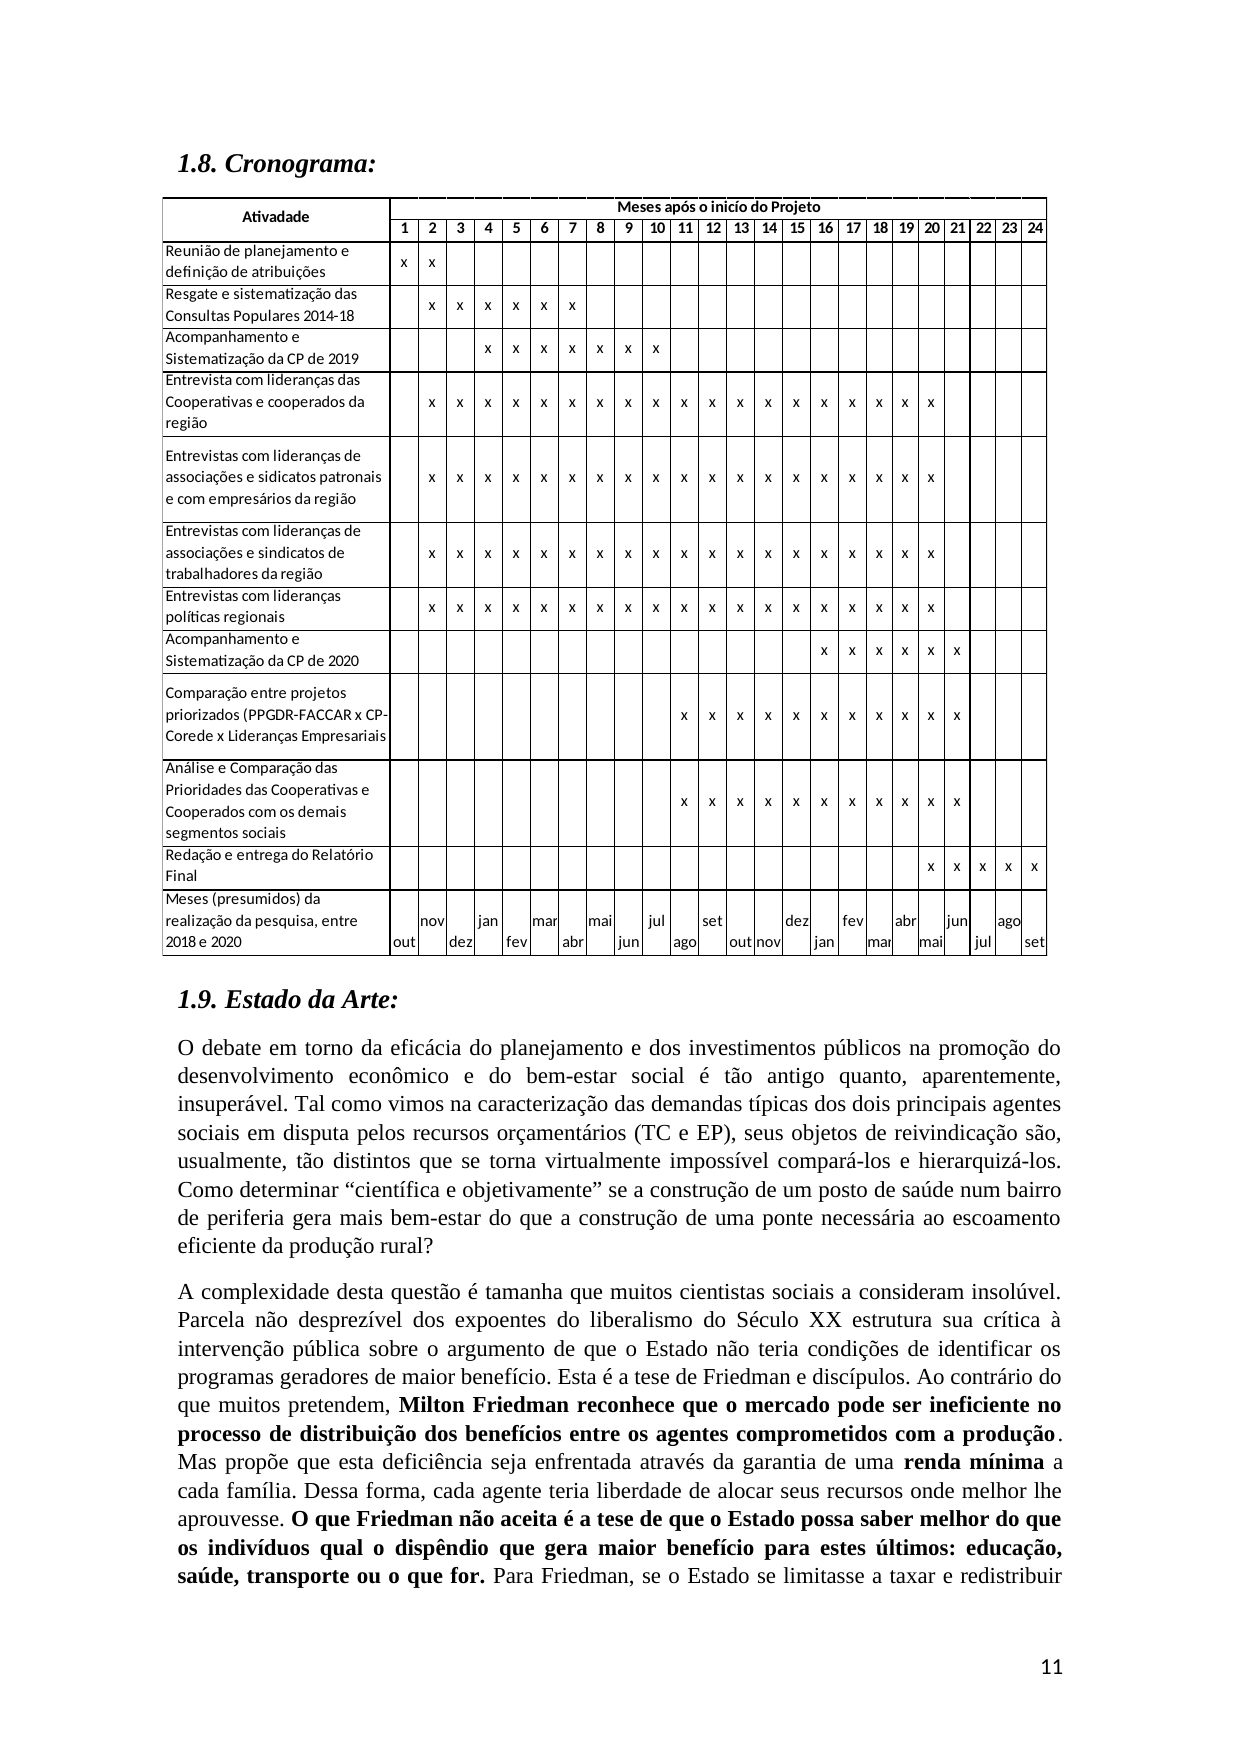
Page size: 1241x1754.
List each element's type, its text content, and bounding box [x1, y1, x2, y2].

text O debate em torno da eficácia do planejamento e dos investimentos públicos na promoção do desenvolvimento econômico e do bem-estar social é tão antigo quanto, aparentemente, insuperável. Tal como vimos na caracterização das demandas típicas dos dois principais agentes sociais em disputa pelos recursos orçamentários (TC e EP), seus objetos de reivindicação são, usualmente, tão distintos que se torna virtualmente impossível compará-los e hierarquizá-los. Como determinar “científica e objetivamente” se a construção de um posto de saúde num bairro de periferia gera mais bem-estar do que a construção de uma ponte necessária ao escoamento eficiente da produção rural? [177, 1033, 1063, 1259]
text 1.8. Cronograma: [177, 148, 1063, 179]
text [177, 1278, 1063, 1588]
text 1.9. Estado da Arte: [177, 983, 1063, 1014]
